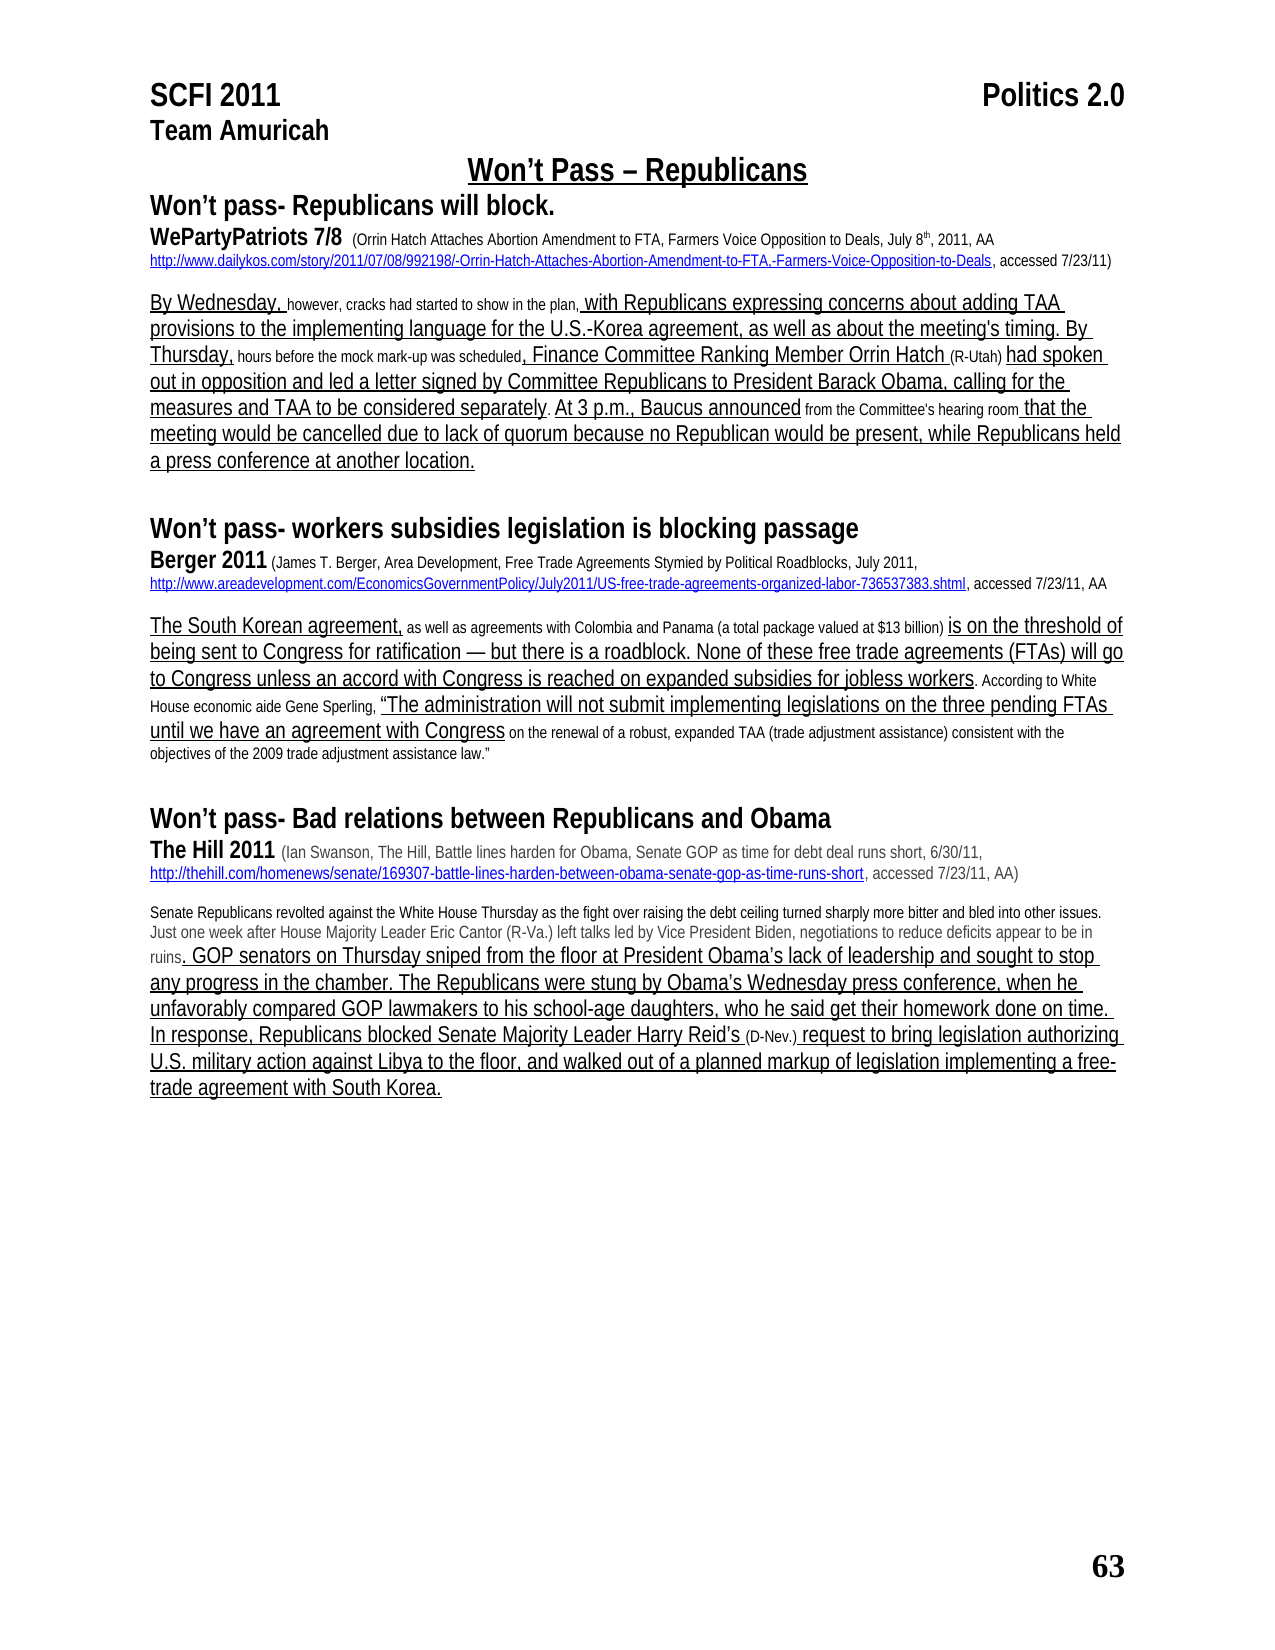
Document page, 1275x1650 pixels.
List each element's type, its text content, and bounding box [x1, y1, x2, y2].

text WePartyPatriots 7/8 (Orrin Hatch Attaches Abortion Amendment to FTA, Farmers Voice Opposition to Deals, July 8th, 2011, AA http://www.dailykos.com/story/2011/07/08/992198/-Orrin-Hatch-Attaches-Abortion-Amendment-to-FTA,-Farmers-Voice-Opposition-to-Deals, accessed 7/23/11) [150, 222, 1125, 269]
text Berger 2011 (James T. Berger, Area Development, Free Trade Agreements Stymied by Political Roadblocks, July 2011, http://www.areadevelopment.com/EconomicsGovernmentPolicy/July2011/US-free-trade-agreements-organized-labor-736537383.shtml, accessed 7/23/11, AA [150, 545, 1125, 593]
text Won’t Pass – Republicans [150, 150, 1125, 188]
text Won’t pass- Republicans will block. [150, 188, 1125, 222]
text Won’t pass- workers subsidies legislation is blocking passage [150, 511, 1125, 545]
text By Wednesday, however, cracks had started to show in the plan, with Republicans expressing concerns about adding TAA provisions to the implementing language for the U.S.-Korea agreement, as well as about the meeting's timing. By Thursday, hours before the mock mark-up was scheduled, Finance Committee Ranking Member Orrin Hatch (R-Utah) had spoken out in opposition and led a letter signed by Committee Republicans to President Barack Obama, calling for the measures and TAA to be considered separately. At 3 p.m., Baucus announced from the Committee's hearing room that the meeting would be cancelled due to lack of quorum because no Republican would be present, while Republicans held a press conference at another location. [150, 289, 1125, 473]
text The South Korean agreement, as well as agreements with Colombia and Panama (a total package valued at $13 billion) is on the threshold of being sent to Congress for ratification — but there is a roadblock. None of these free trade agreements (FTAs) will go to Congress unless an accord with Congress is reached on expanded subsidies for jobless workers. According to White House economic aide Gene Sperling, “The administration will not submit implementing legislations on the three pending FTAs until we have an agreement with Congress on the renewal of a robust, expanded TAA (trade adjustment assistance) consistent with the objectives of the 2009 trade adjustment assistance law.” [150, 612, 1125, 763]
text The Hill 2011 (Ian Swanson, The Hill, Battle lines harden for Obama, Senate GOP as time for debt deal runs short, 6/30/11, http://thehill.com/homenews/senate/169307-battle-lines-harden-between-obama-senate-gop-as-time-runs-short, accessed 7/23/11, AA) [150, 834, 1125, 883]
text Senate Republicans revolted against the White House Thursday as the fight over raising the debt ceiling turned sharply more bitter and bled into other issues. Just one week after House Majority Leader Eric Cantor (R-Va.) left talks led by Vice President Biden, negotiations to reduce deficits appear to be in ruins. GOP senators on Thursday sniped from the floor at President Obama’s lack of leadership and sought to stop any progress in the chamber. The Republicans were stung by Obama’s Wednesday press conference, when he unfavorably compared GOP lawmakers to his school-age daughters, who he said get their homework done on time. In response, Republicans blocked Senate Majority Leader Harry Reid’s (D-Nev.) request to bring legislation authorizing U.S. military action against Libya to the floor, and walked out of a planned markup of legislation implementing a free-trade agreement with South Korea. [150, 903, 1125, 1100]
text Won’t pass- Bad relations between Republicans and Obama [150, 801, 1125, 834]
